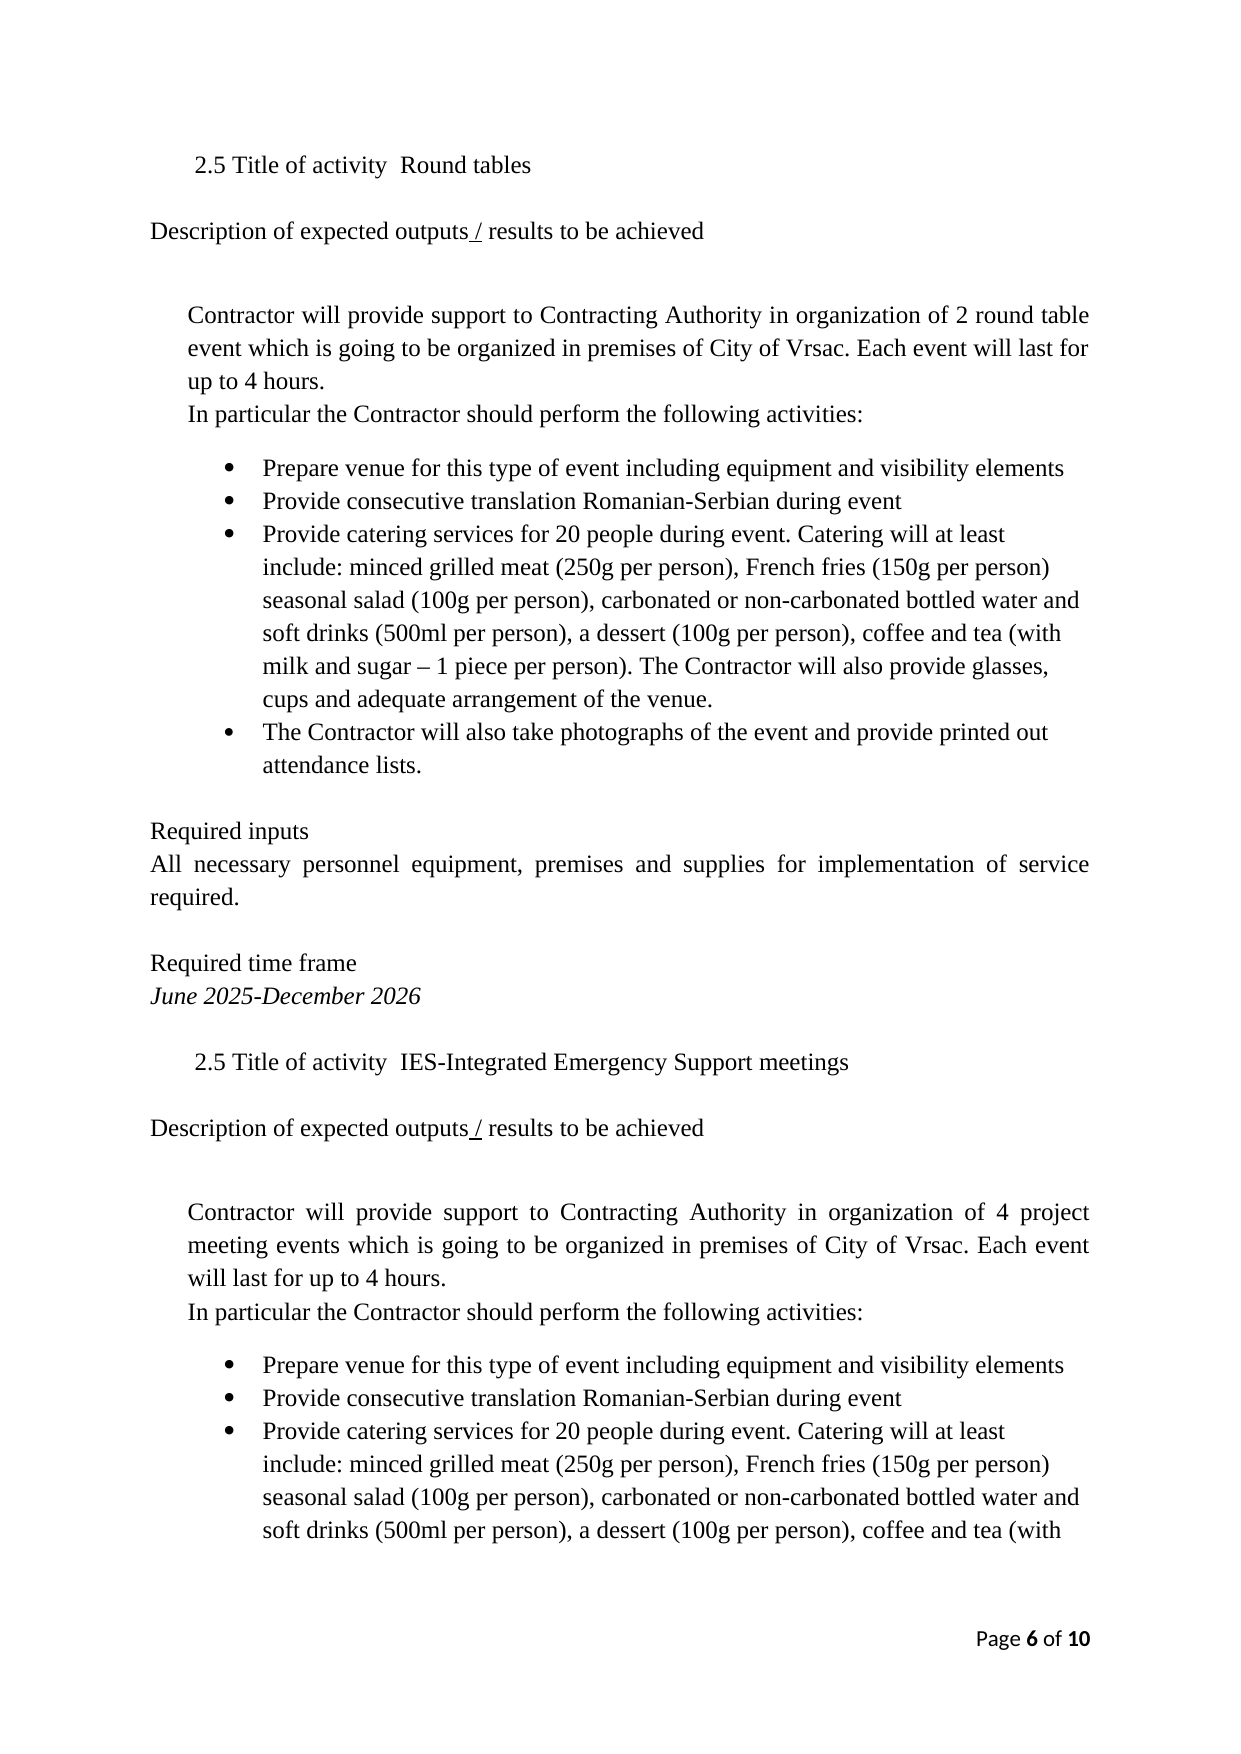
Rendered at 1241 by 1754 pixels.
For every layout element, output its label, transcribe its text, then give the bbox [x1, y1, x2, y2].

text 2.5 Title of activity Round tables [194, 150, 1090, 179]
text Contractor will provide support to Contracting Authority in organization of 4 project meeting events which is going to be organized in premises of City of Vrsac. Each event will last for up to 4 hours. [187, 1197, 1090, 1292]
text Contractor will provide support to Contracting Authority in organization of 2 round table event which is going to be organized in premises of City of Vrsac. Each event will last for up to 4 hours. [187, 300, 1090, 395]
text 2.5 Title of activity IES-Integrated Emergency Support meetings [194, 1047, 1090, 1076]
list Provide consecutive translation Romanian-Serbian during event [225, 1383, 1090, 1412]
list June 2025-December 2026 [150, 981, 1090, 1010]
text Required inputs [150, 816, 1090, 845]
text In particular the Contractor should perform the following activities: [187, 1297, 1090, 1325]
list Provide consecutive translation Romanian-Serbian during event [225, 486, 1090, 515]
text Required time frame [150, 948, 1090, 977]
text Description of expected outputs / results to be achieved [150, 216, 1090, 245]
list Prepare venue for this type of event including equipment and visibility elements [225, 453, 1090, 482]
text Description of expected outputs / results to be achieved [150, 1113, 1090, 1142]
list Prepare venue for this type of event including equipment and visibility elements [225, 1350, 1090, 1379]
text All necessary personnel equipment, premises and supplies for implementation of service required. [150, 849, 1090, 911]
text In particular the Contractor should perform the following activities: [187, 399, 1090, 428]
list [225, 1416, 1090, 1544]
list The Contractor will also take photographs of the event and provide printed out attendance lists. [225, 717, 1090, 779]
